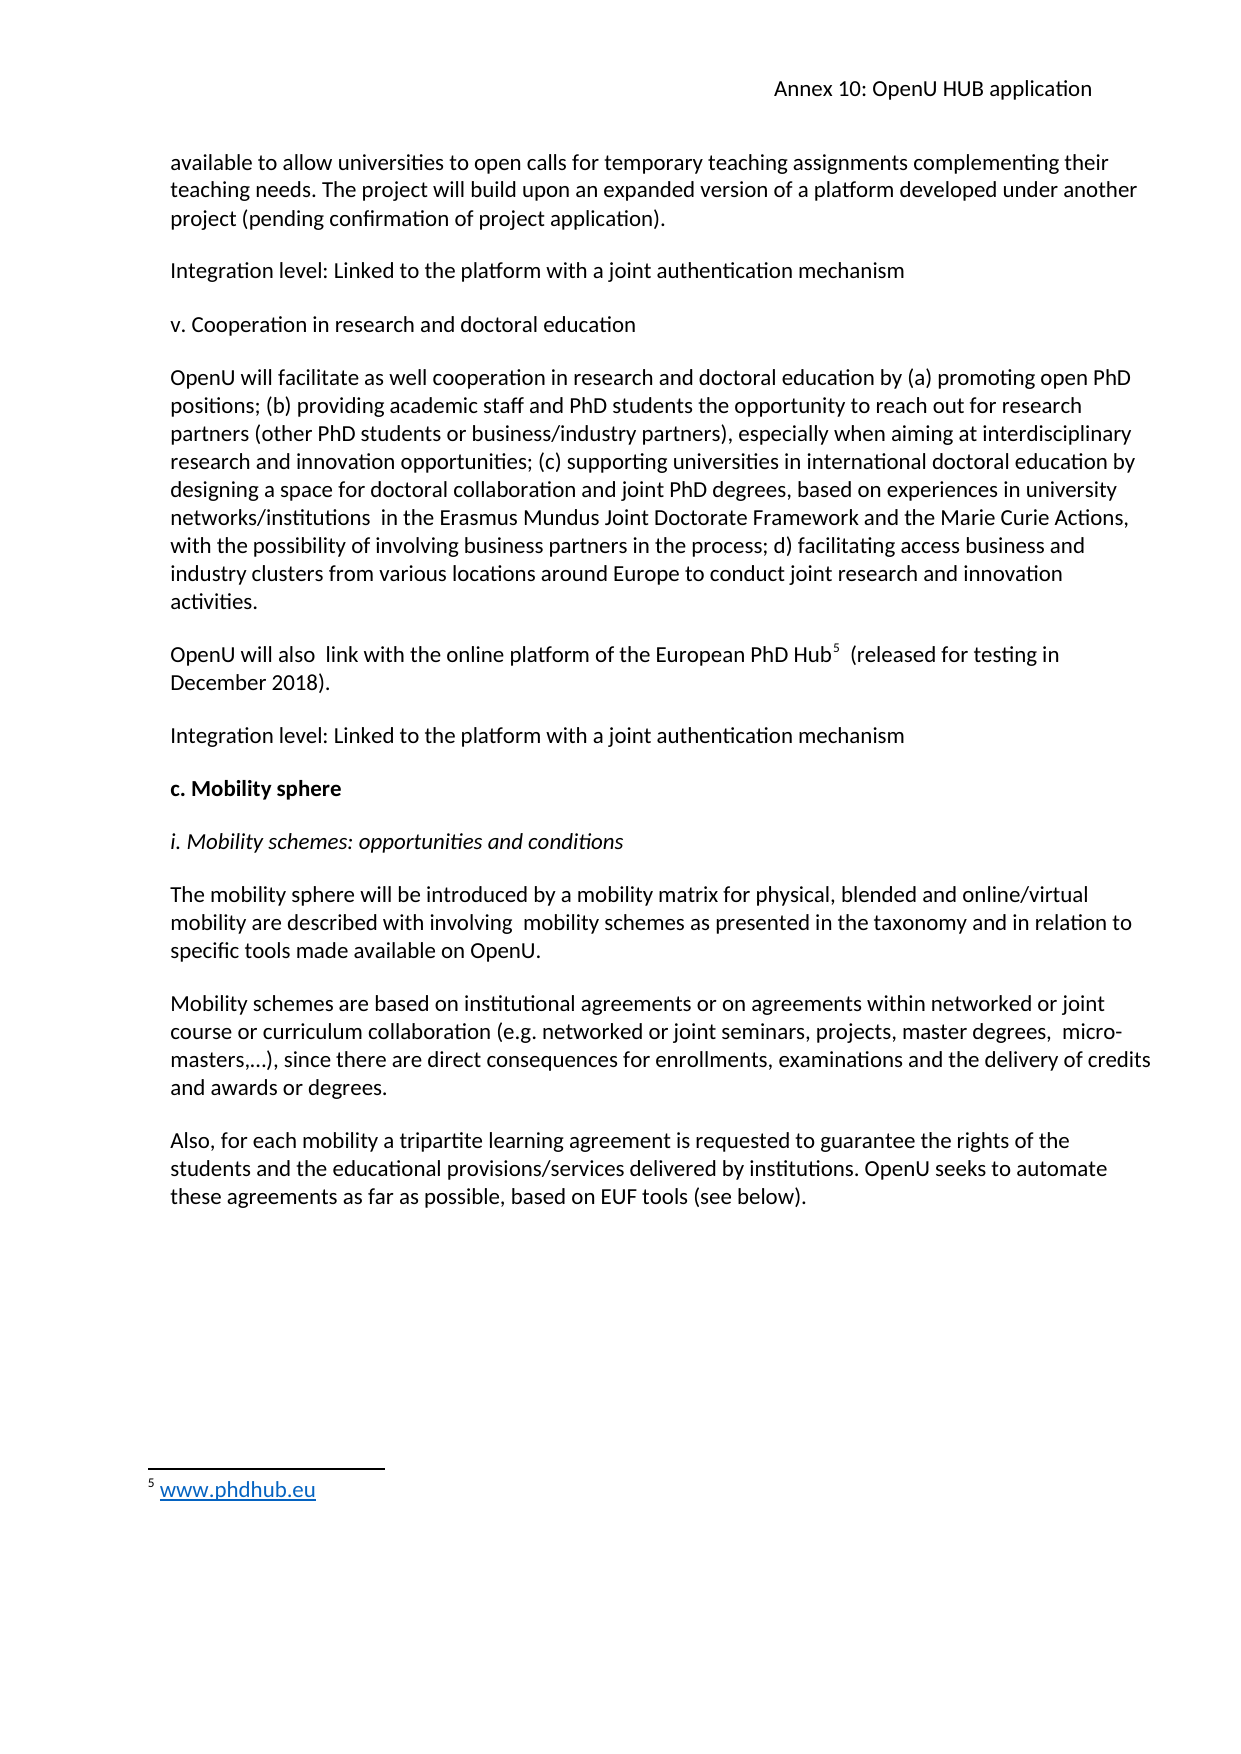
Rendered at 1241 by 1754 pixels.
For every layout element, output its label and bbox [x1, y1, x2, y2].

table_header [159, 148, 1165, 1235]
